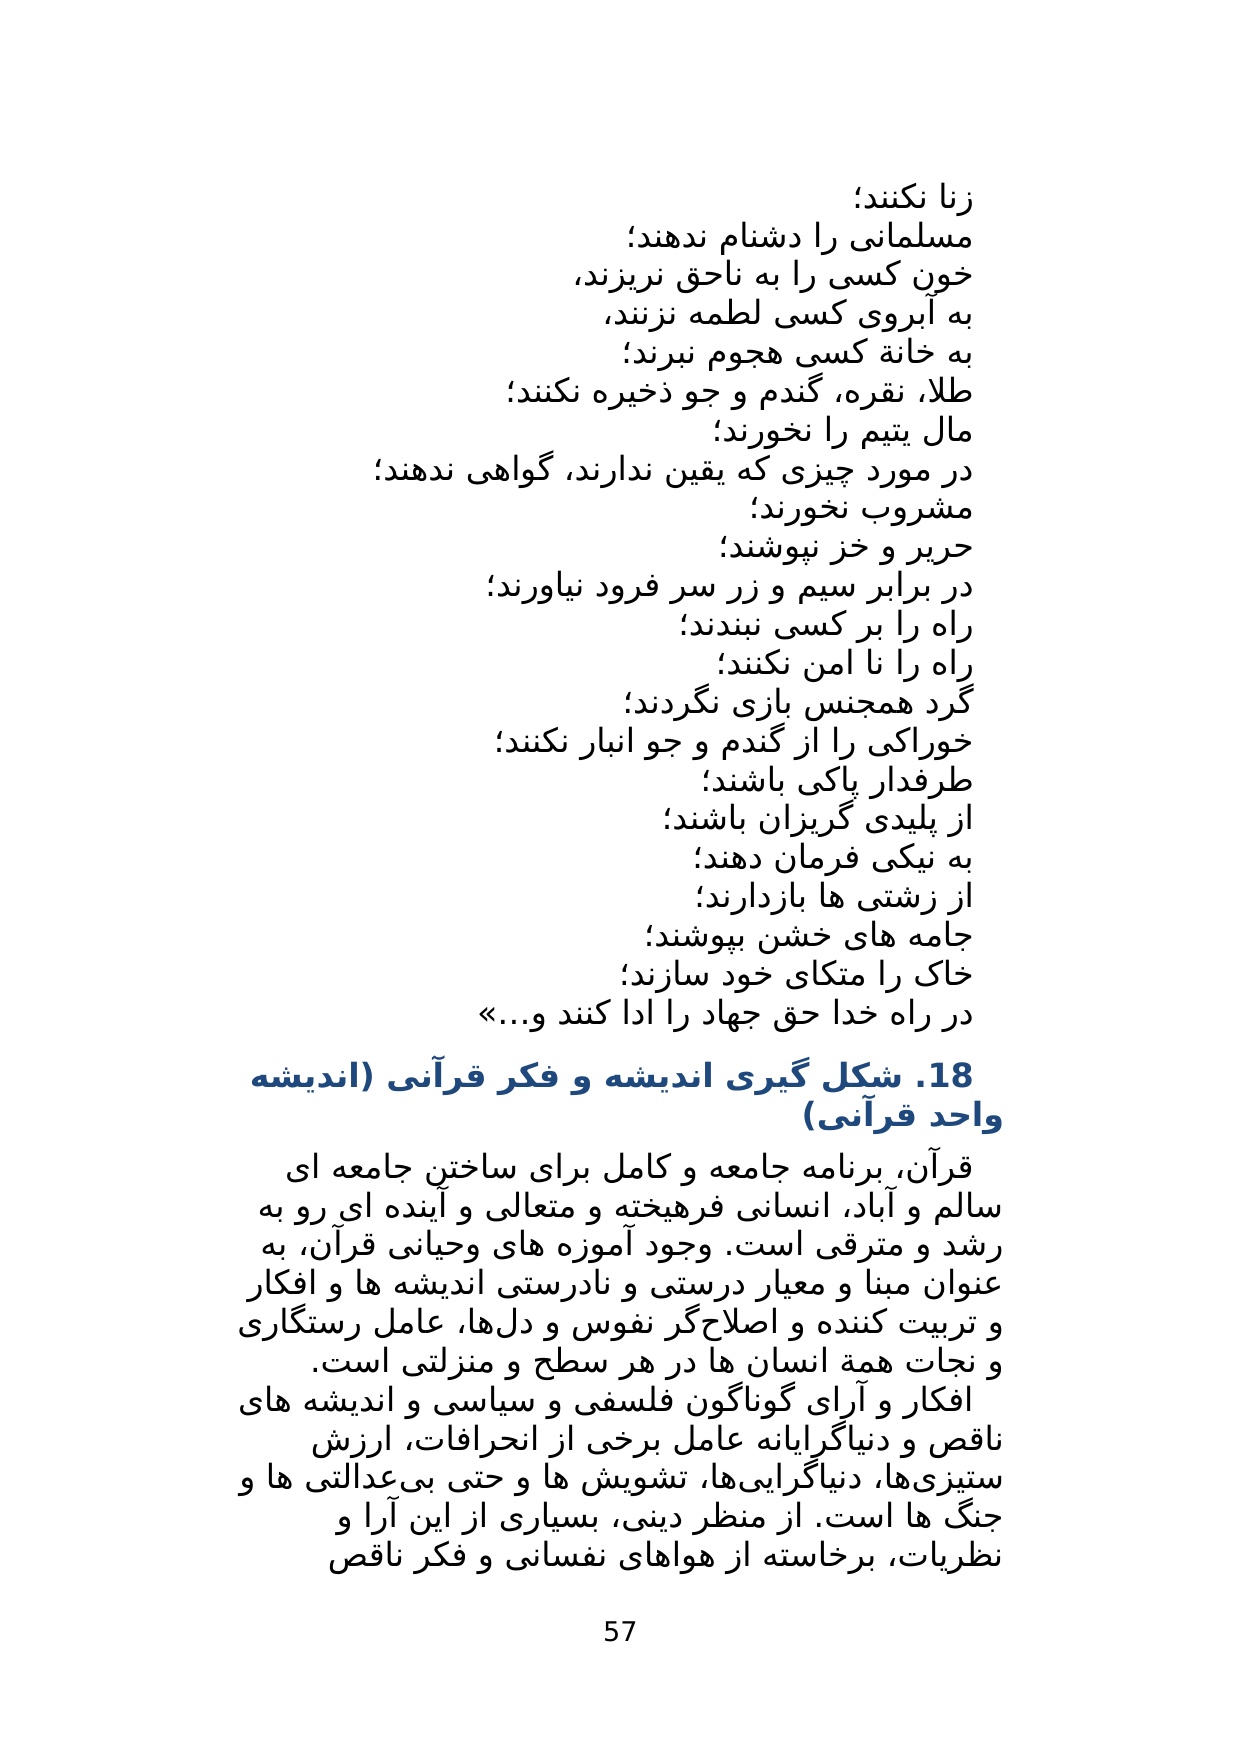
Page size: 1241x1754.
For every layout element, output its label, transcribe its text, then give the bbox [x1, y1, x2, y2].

text در برابر سیم و زر سر فرود نیاورند؛ [236, 566, 1004, 604]
text خوراکی را از گندم و جو انبار نکنند؛ [236, 721, 1004, 760]
text به آبروی کسی لطمه نزنند، [236, 294, 1004, 333]
text مال یتیم را نخورند؛ [236, 410, 1004, 449]
text قرآن، برنامه جامعه و کامل برای ساختن جامعه ای سالم و آباد، انسانی فرهیخته و متعالی و آینده ای رو به رشد و مترقی است. وجود آموزه های وحیانی قرآن، به عنوان مبنا و معیار درستی و نادرستی اندیشه ها و افکار و تربیت کننده و اصلاح‌گر نفوس و دل‌ها، عامل رستگاری و نجات همة انسان ها در هر سطح و منزلتی است. [236, 1147, 1004, 1380]
text زنا نکنند؛ [236, 177, 1004, 216]
text مشروب نخورند؛ [236, 488, 1004, 527]
text حریر و خز نپوشند؛ [236, 527, 1004, 566]
text جامه های خشن بپوشند؛ [236, 915, 1004, 954]
text راه را نا امن نکنند؛ [236, 643, 1004, 682]
text از پلیدی گریزان باشند؛ [236, 799, 1004, 838]
text خون کسی را به ناحق نریزند، [236, 255, 1004, 294]
text به خانة کسی هجوم نبرند؛ [236, 333, 1004, 371]
text به نیکی فرمان دهند؛ [236, 838, 1004, 877]
text گرد همجنس بازی نگردند؛ [236, 682, 1004, 721]
text طلا، نقره، گندم و جو ذخیره نکنند؛ [236, 371, 1004, 410]
text از زشتی ها بازدارند؛ [236, 877, 1004, 915]
text خاک را متکای خود سازند؛ [236, 954, 1004, 993]
text راه را بر کسی نبندند؛ [236, 604, 1004, 643]
text در مورد چیزی که یقین ندارند، گواهی ندهند؛ [236, 449, 1004, 488]
text مسلمانی را دشنام ندهند؛ [236, 216, 1004, 255]
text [236, 1380, 1004, 1574]
text طرفدار پاکی باشند؛ [236, 760, 1004, 799]
subtitle 18. شکل گیری اندیشه و فکر قرآنی (اندیشه واحد قرآنی) [236, 1057, 1004, 1135]
text در راه خدا حق جهاد را ادا کنند و…» [236, 993, 1004, 1032]
